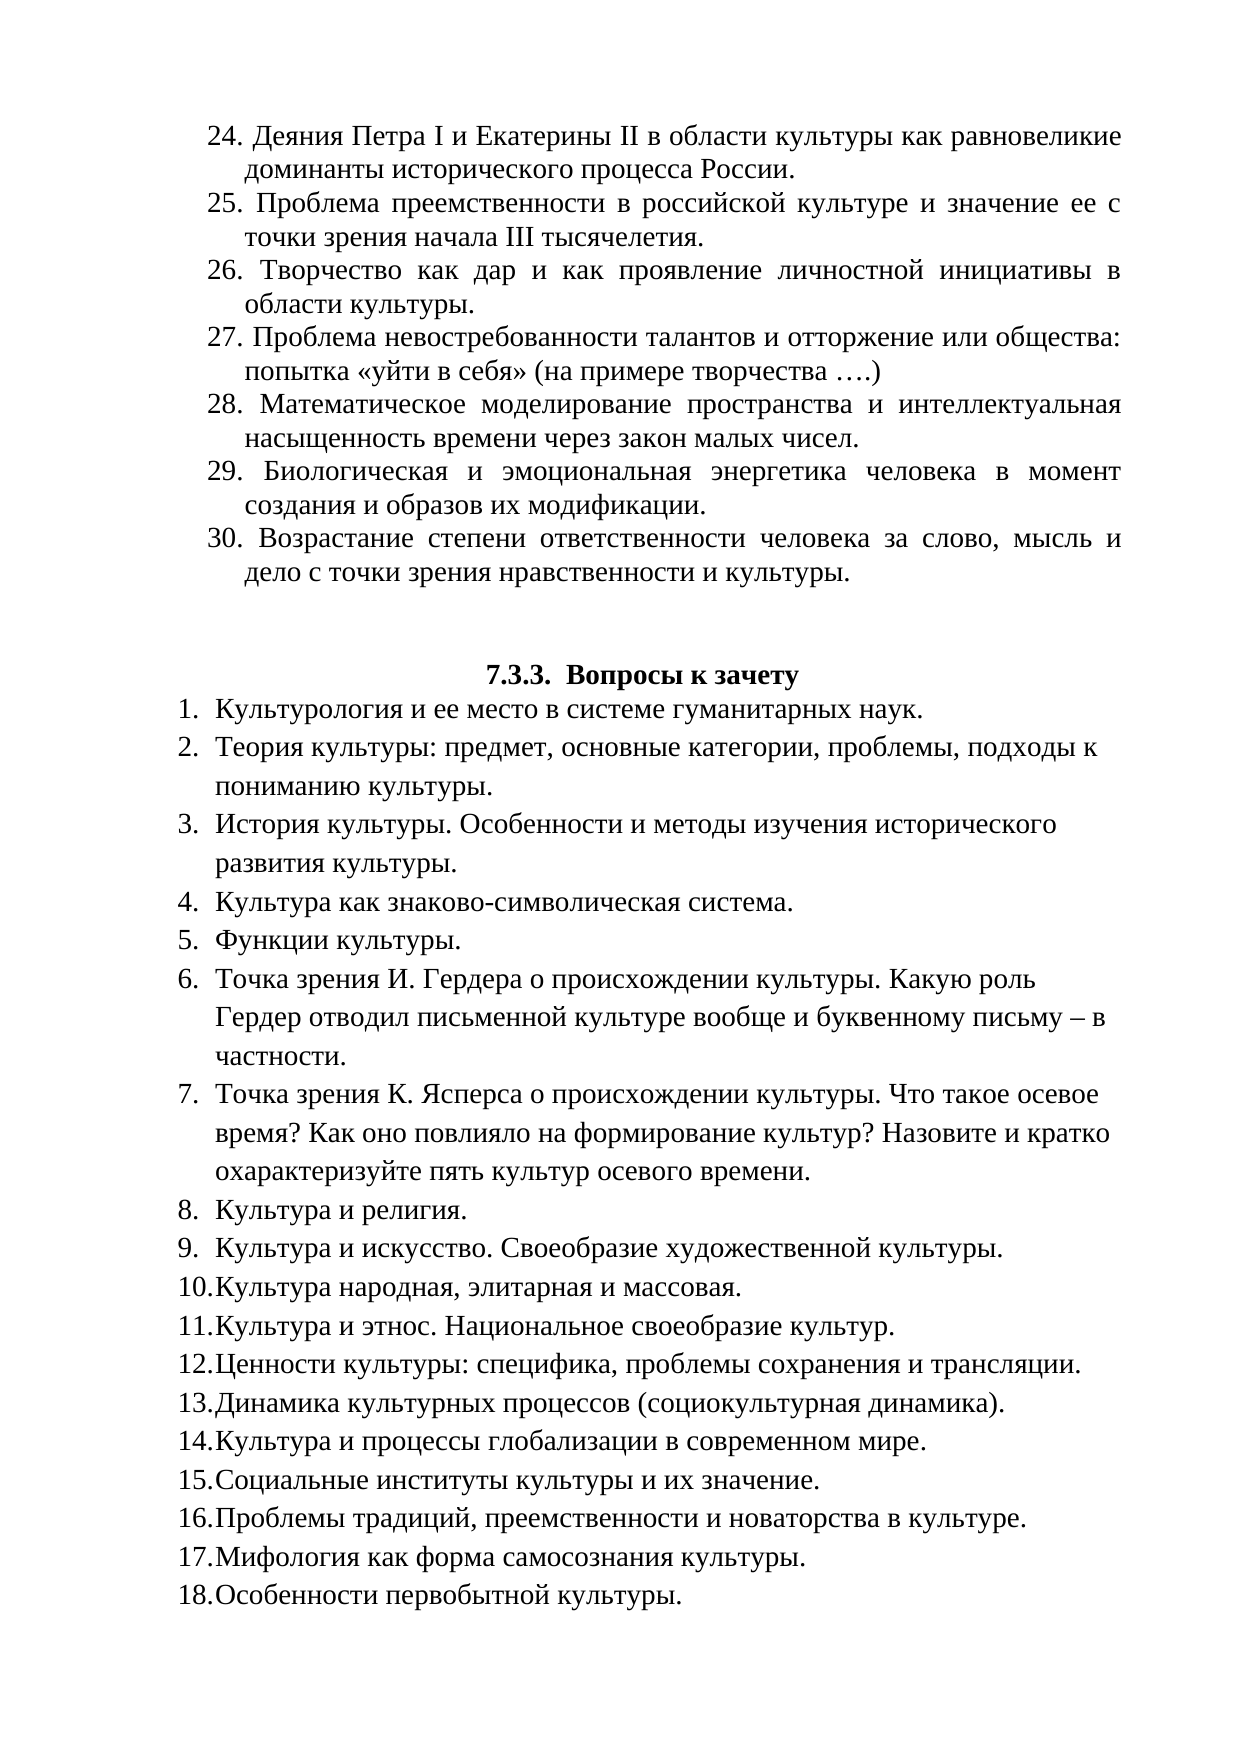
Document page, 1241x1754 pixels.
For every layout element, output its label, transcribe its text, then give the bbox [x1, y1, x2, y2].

list Функции культуры. [177, 922, 1122, 956]
list Культура и процессы глобализации в современном мире. [177, 1423, 1122, 1457]
list Деяния Петра I и Екатерины II в области культуры как равновеликие доминанты исторического процесса России. [207, 118, 1122, 185]
list Культура как знаково-символическая система. [177, 884, 1122, 917]
list Динамика культурных процессов (социокультурная динамика). [177, 1385, 1122, 1418]
list Особенности первобытной культуры. [177, 1577, 1122, 1611]
list Биологическая и эмоциональная энергетика человека в момент создания и образов их модификации. [207, 453, 1122, 521]
list Социальные институты культуры и их значение. [177, 1462, 1122, 1495]
list Теория культуры: предмет, основные категории, проблемы, подходы к пониманию культуры. [177, 729, 1122, 802]
list Точка зрения К. Ясперса о происхождении культуры. Что такое осевое время? Как оно повлияло на формирование культур? Назовите и кратко охарактеризуйте пять культур осевого времени. [177, 1076, 1122, 1187]
list Культура и этнос. Национальное своеобразие культур. [177, 1308, 1122, 1341]
text 7.3.3. Вопросы к зачету [162, 657, 1122, 691]
list Возрастание степени ответственности человека за слово, мысль и дело с точки зрения нравственности и культуры. [207, 521, 1122, 588]
list Математическое моделирование пространства и интеллектуальная насыщенность времени через закон малых чисел. [207, 386, 1122, 453]
list Культура и искусство. Своеобразие художественной культуры. [177, 1231, 1122, 1264]
list История культуры. Особенности и методы изучения исторического развития культуры. [177, 807, 1122, 879]
list Культура и религия. [177, 1192, 1122, 1226]
list Проблема преемственности в российской культуре и значение ее с точки зрения начала III тысячелетия. [207, 185, 1122, 252]
list Точка зрения И. Гердера о происхождении культуры. Какую роль Гердер отводил письменной культуре вообще и буквенному письму – в частности. [177, 961, 1122, 1071]
list Культурология и ее место в системе гуманитарных наук. [177, 691, 1122, 724]
list Творчество как дар и как проявление личностной инициативы в области культуры. [207, 252, 1122, 319]
list Проблемы традиций, преемственности и новаторства в культуре. [177, 1500, 1122, 1534]
list Культура народная, элитарная и массовая. [177, 1269, 1122, 1303]
list Проблема невостребованности талантов и отторжение или общества: попытка «уйти в себя» (на примере творчества ….) [207, 319, 1122, 386]
list Мифология как форма самосознания культуры. [177, 1539, 1122, 1572]
list Ценности культуры: специфика, проблемы сохранения и трансляции. [177, 1346, 1122, 1380]
